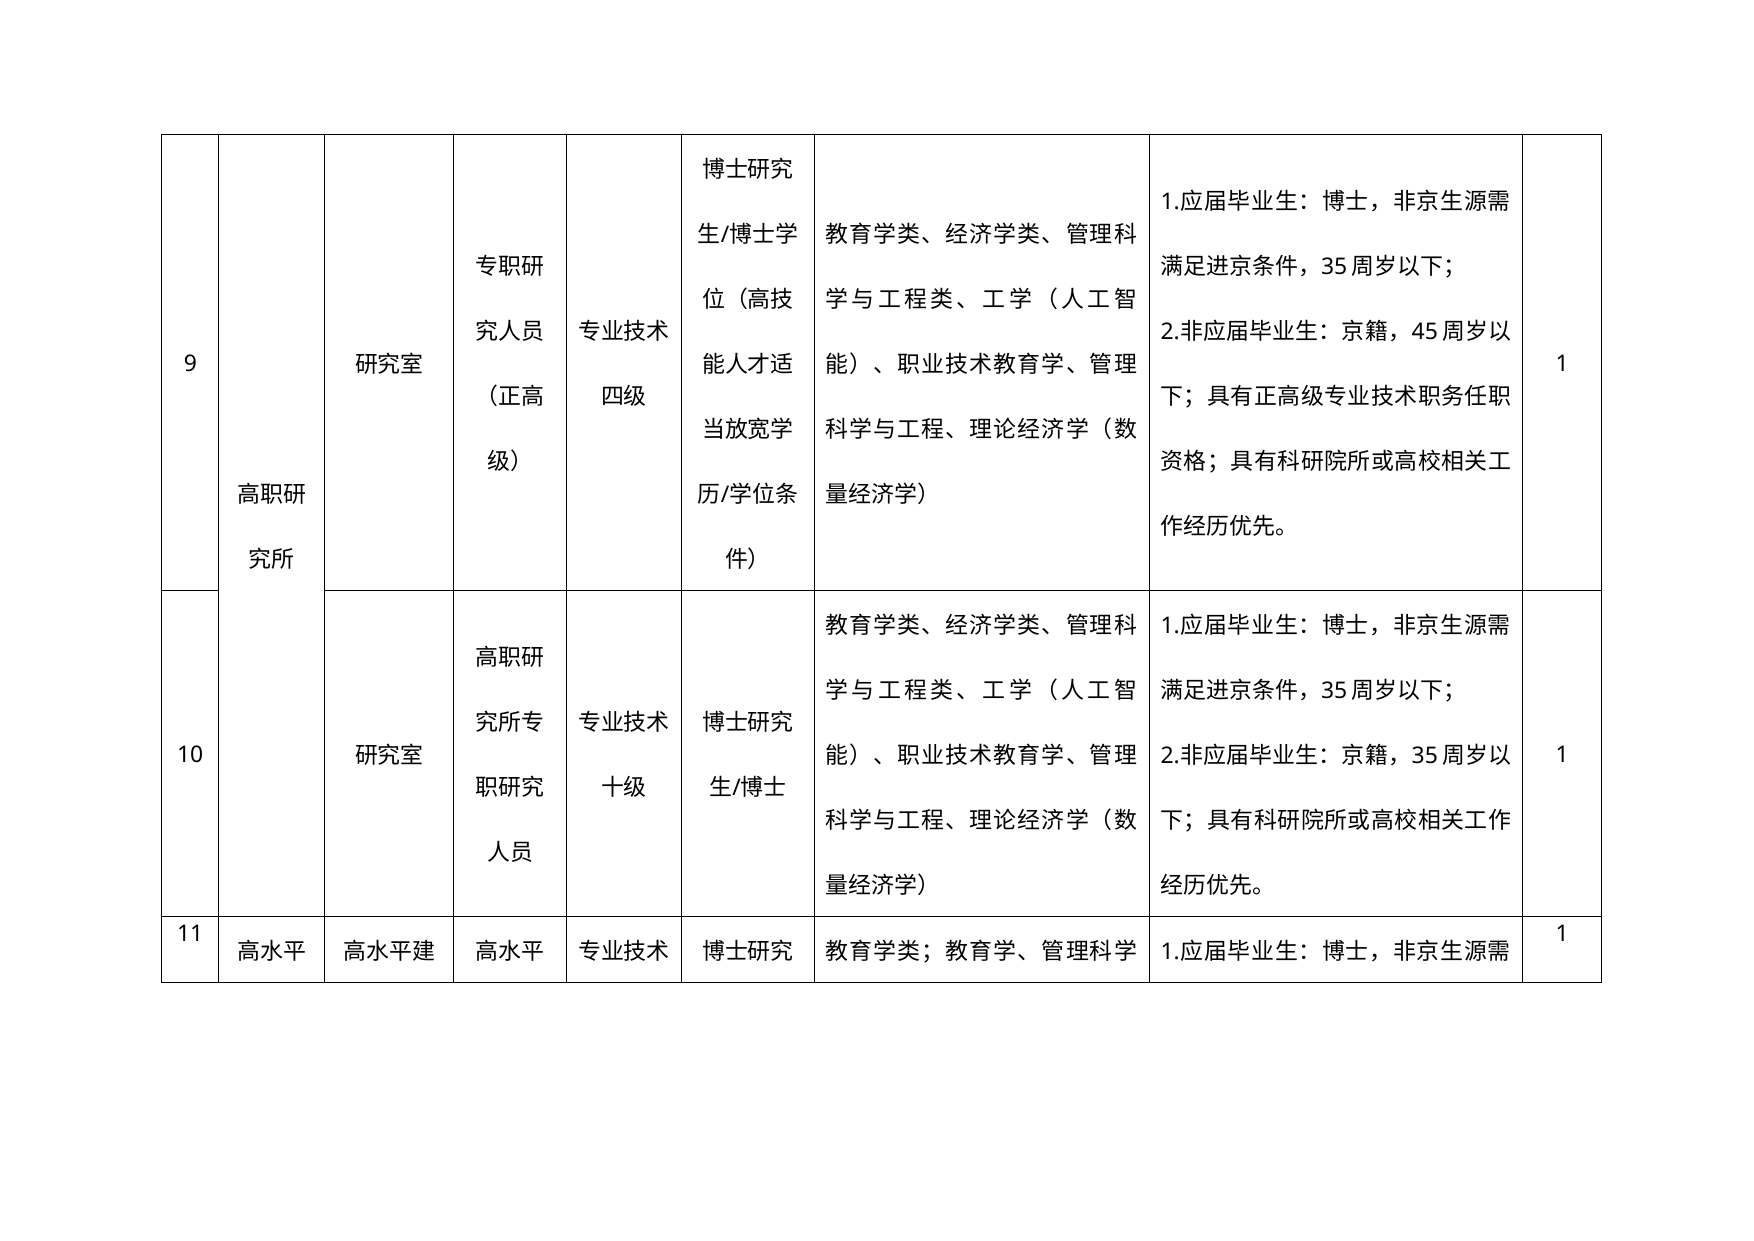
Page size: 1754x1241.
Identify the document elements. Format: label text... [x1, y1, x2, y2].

table_cell 博士研究生/博士学位（高技能人才适当放宽学历/学位条件） [682, 135, 814, 589]
table_cell 11 [162, 917, 218, 982]
table_cell 1 [1523, 135, 1601, 589]
table_cell 研究室 [325, 135, 453, 589]
table_cell 10 [162, 591, 218, 916]
table_cell 高职研究所专职研究人员 [454, 591, 566, 916]
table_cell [1150, 917, 1522, 982]
table_cell 专业技术十级 [567, 917, 681, 982]
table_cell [815, 917, 1149, 982]
table_cell 高职研究所 [219, 135, 324, 916]
table_cell 9 [162, 135, 218, 589]
table_cell 教育学类、经济学类、管理科学与工程类、工学（人工智能）、职业技术教育学、管理科学与工程、理论经济学（数量经济学） [815, 591, 1149, 916]
table_cell 1.应届毕业生：博士，非京生源需满足进京条件，35周岁以下； 2.非应届毕业生：京籍，45周岁以下；具有正高级专业技术职务任职资格；具有科研院所或高校相关工作经历优先。 [1150, 135, 1522, 589]
table_cell 1 [1523, 591, 1601, 916]
table_cell 专业技术十级 [567, 591, 681, 916]
table_cell 高水平建设办公室专职研究人员 [454, 917, 566, 982]
table_cell 博士研究生/博士 [682, 917, 814, 982]
table_cell 研究室 [325, 591, 453, 916]
table_cell 教育学类、经济学类、管理科学与工程类、工学（人工智能）、职业技术教育学、管理科学与工程、理论经济学（数量经济学） [815, 135, 1149, 589]
table_cell 博士研究生/博士 [682, 591, 814, 916]
table_cell 高水平建设办公室 [219, 917, 324, 982]
table_cell 1 [1523, 917, 1601, 982]
table_cell 专职研究人员（正高级） [454, 135, 566, 589]
table_cell 专业技术四级 [567, 135, 681, 589]
table_cell 1.应届毕业生：博士，非京生源需满足进京条件，35周岁以下； 2.非应届毕业生：京籍，35周岁以下；具有科研院所或高校相关工作经历优先。 [1150, 591, 1522, 916]
table_cell 高水平建设办公室 [325, 917, 453, 982]
